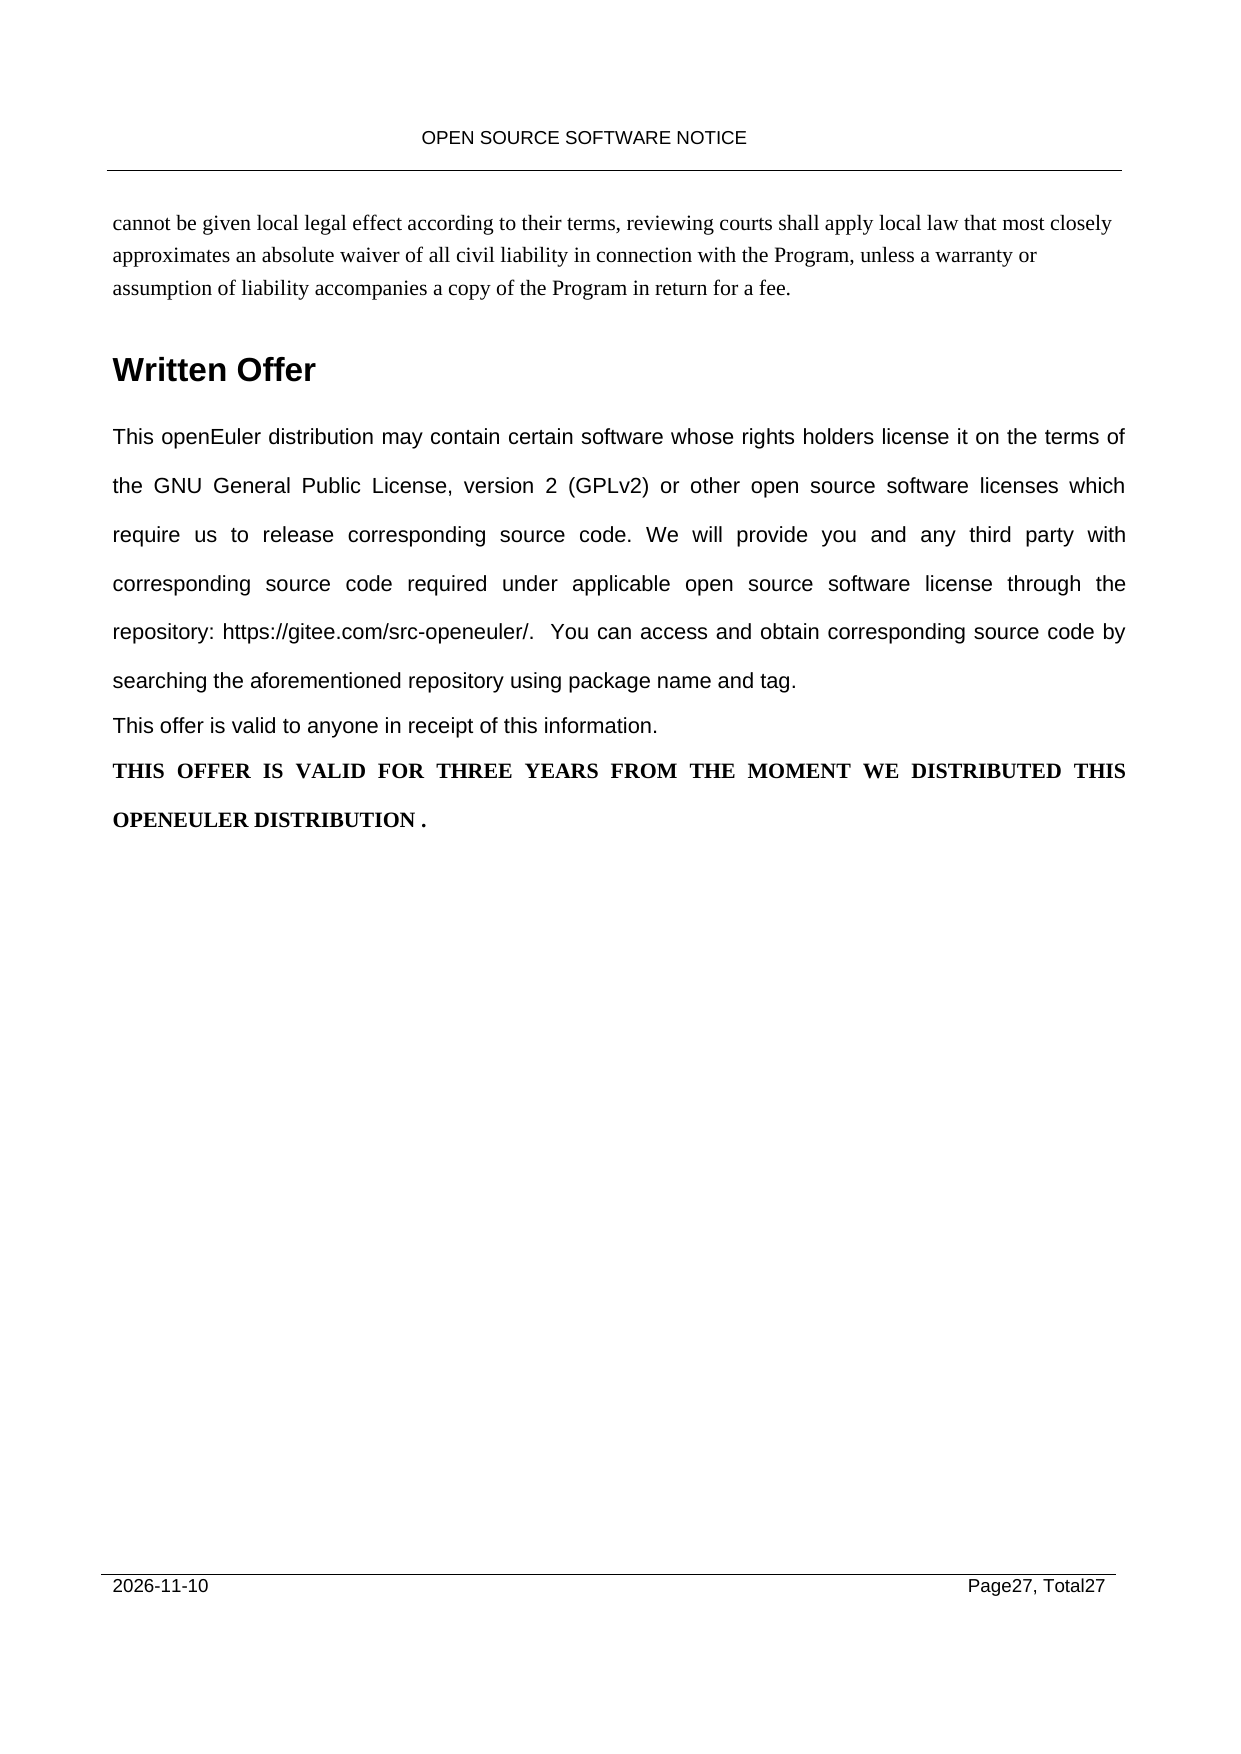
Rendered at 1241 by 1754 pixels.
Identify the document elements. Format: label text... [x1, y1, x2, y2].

text This offer is valid to anyone in receipt of this information. [112, 709, 1128, 742]
text This openEuler distribution may contain certain software whose rights holders license it on the terms of the GNU General Public License, version 2 (GPLv2) or other open source software licenses which require us to release corresponding source code. We will provide you and any third party with corresponding source code required under applicable open source software license through the repository: https://gitee.com/src-openeuler/. You can access and obtain corresponding source code by searching the aforementioned repository using package name and tag. [112, 421, 1128, 697]
text THIS OFFER IS VALID FOR THREE YEARS FROM THE MOMENT WE DISTRIBUTED THIS OPENEULER DISTRIBUTION . [112, 754, 1128, 836]
text Written Offer [112, 336, 1128, 401]
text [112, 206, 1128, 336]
